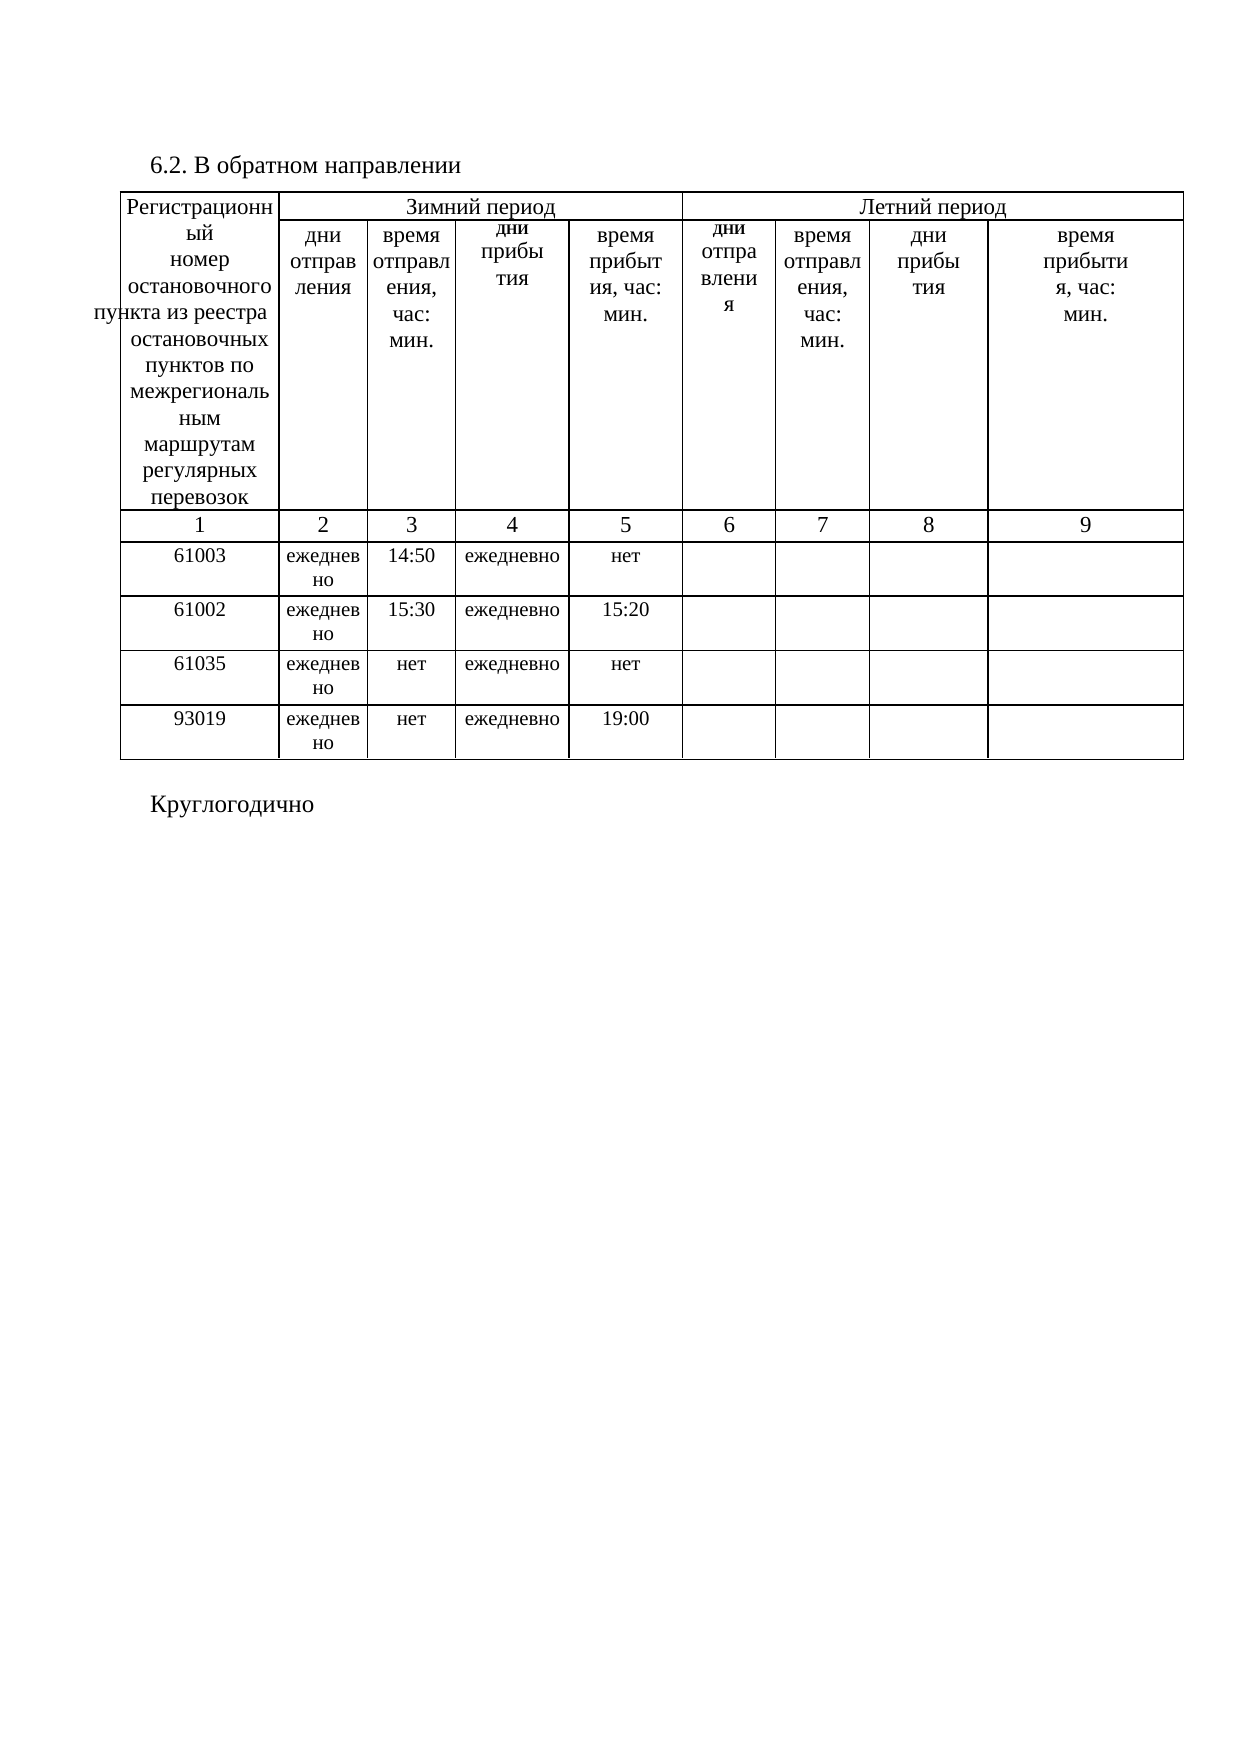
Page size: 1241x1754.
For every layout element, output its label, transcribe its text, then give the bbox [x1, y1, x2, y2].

table_cell 9 [989, 511, 1183, 541]
table_cell [776, 597, 869, 650]
table_cell [776, 651, 869, 704]
table_cell [870, 651, 987, 704]
table_cell [683, 543, 775, 595]
table_cell [989, 597, 1183, 650]
text Круглогодично [150, 789, 1090, 817]
table_cell нет [368, 706, 455, 758]
table_cell [989, 651, 1183, 704]
table_cell 4 [456, 511, 568, 541]
table_cell [870, 543, 987, 595]
table_cell [683, 597, 775, 650]
table_cell 5 [570, 511, 682, 541]
table_cell ежедневно [456, 543, 568, 595]
table_cell время прибыти я, час: мин. [989, 221, 1183, 509]
table_cell [683, 651, 775, 704]
table_cell [776, 543, 869, 595]
table_cell [870, 706, 987, 758]
table_cell 61002 [121, 597, 278, 650]
text 6.2. В обратном направлении [150, 150, 1090, 179]
table_cell 15:20 [570, 597, 682, 650]
table_cell дни отправ ления [280, 221, 367, 509]
table_cell нет [368, 651, 455, 704]
table_cell 1 [121, 511, 278, 541]
table_cell нет [570, 651, 682, 704]
table_cell ежедневно [280, 597, 367, 650]
table_cell нет [570, 543, 682, 595]
table_cell 93019 [121, 706, 278, 758]
table_cell дни прибы тия [870, 221, 987, 509]
table_cell ежедневно [456, 651, 568, 704]
table_cell 14:50 [368, 543, 455, 595]
table_header Зимний период [280, 193, 682, 219]
table_cell 8 [870, 511, 987, 541]
table_cell [989, 543, 1183, 595]
table_header Летний период [683, 193, 1183, 219]
table_cell [870, 597, 987, 650]
table_cell 19:00 [570, 706, 682, 758]
table_cell время прибыт ия, час: мин. [570, 221, 682, 509]
table_cell 6 [683, 511, 775, 541]
table_cell 61035 [121, 651, 278, 704]
table_cell ДНИ отпра влени я [683, 221, 775, 509]
table_cell [683, 706, 775, 758]
table_cell 15:30 [368, 597, 455, 650]
table_cell [776, 706, 869, 758]
table_cell ежедневно [456, 706, 568, 758]
table_cell 3 [368, 511, 455, 541]
table_cell 2 [280, 511, 367, 541]
table_cell ежедневно [456, 597, 568, 650]
table_cell ежедневно [280, 651, 367, 704]
table_cell ежедневно [280, 543, 367, 595]
table_cell время отправл ения, час: мин. [368, 221, 455, 509]
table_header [121, 193, 278, 509]
table_cell ежедневно [280, 706, 367, 758]
table_cell ДНИ прибы тия [456, 221, 568, 509]
table_cell [989, 706, 1183, 758]
table_cell 61003 [121, 543, 278, 595]
table_cell 7 [776, 511, 869, 541]
table_cell время отправл ения, час: мин. [776, 221, 869, 509]
